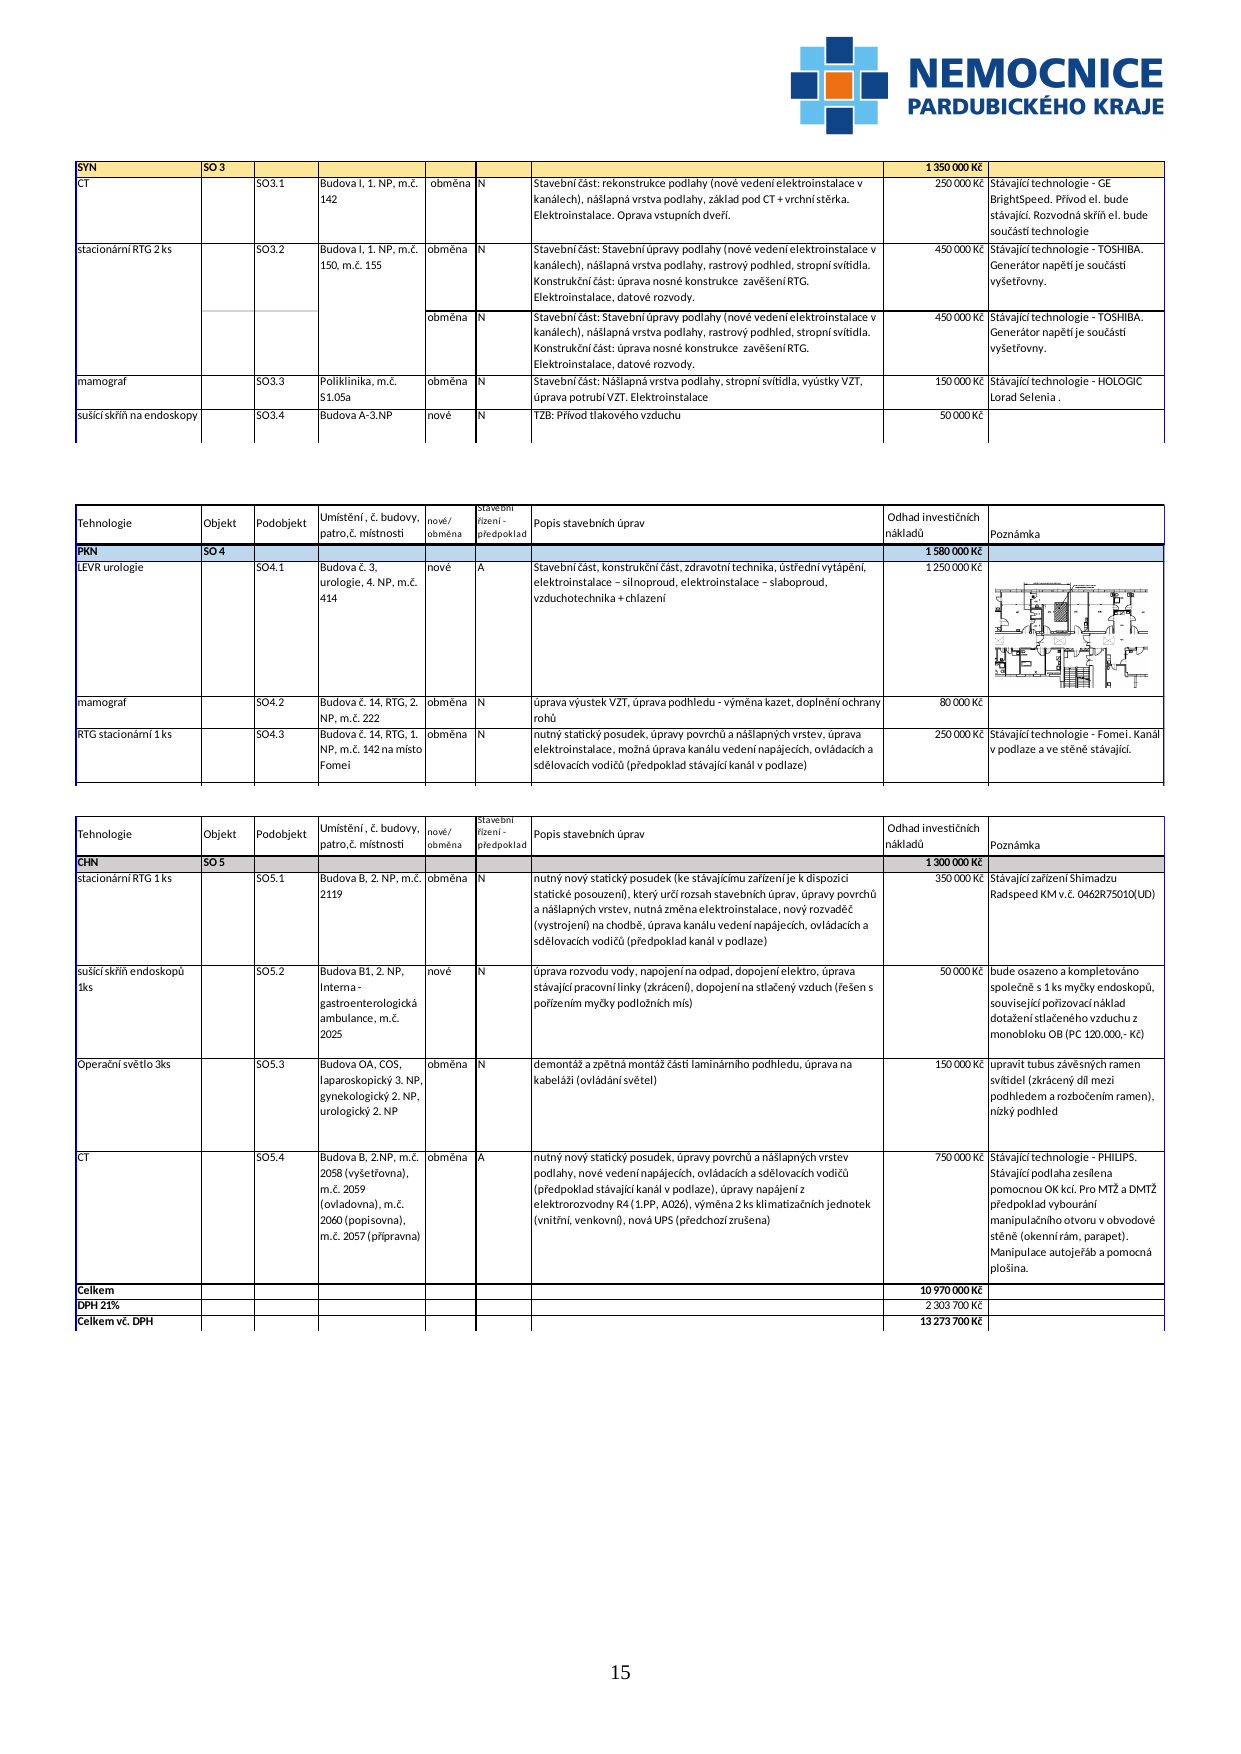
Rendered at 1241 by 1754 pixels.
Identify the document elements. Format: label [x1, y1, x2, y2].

picture [789, 35, 1164, 136]
